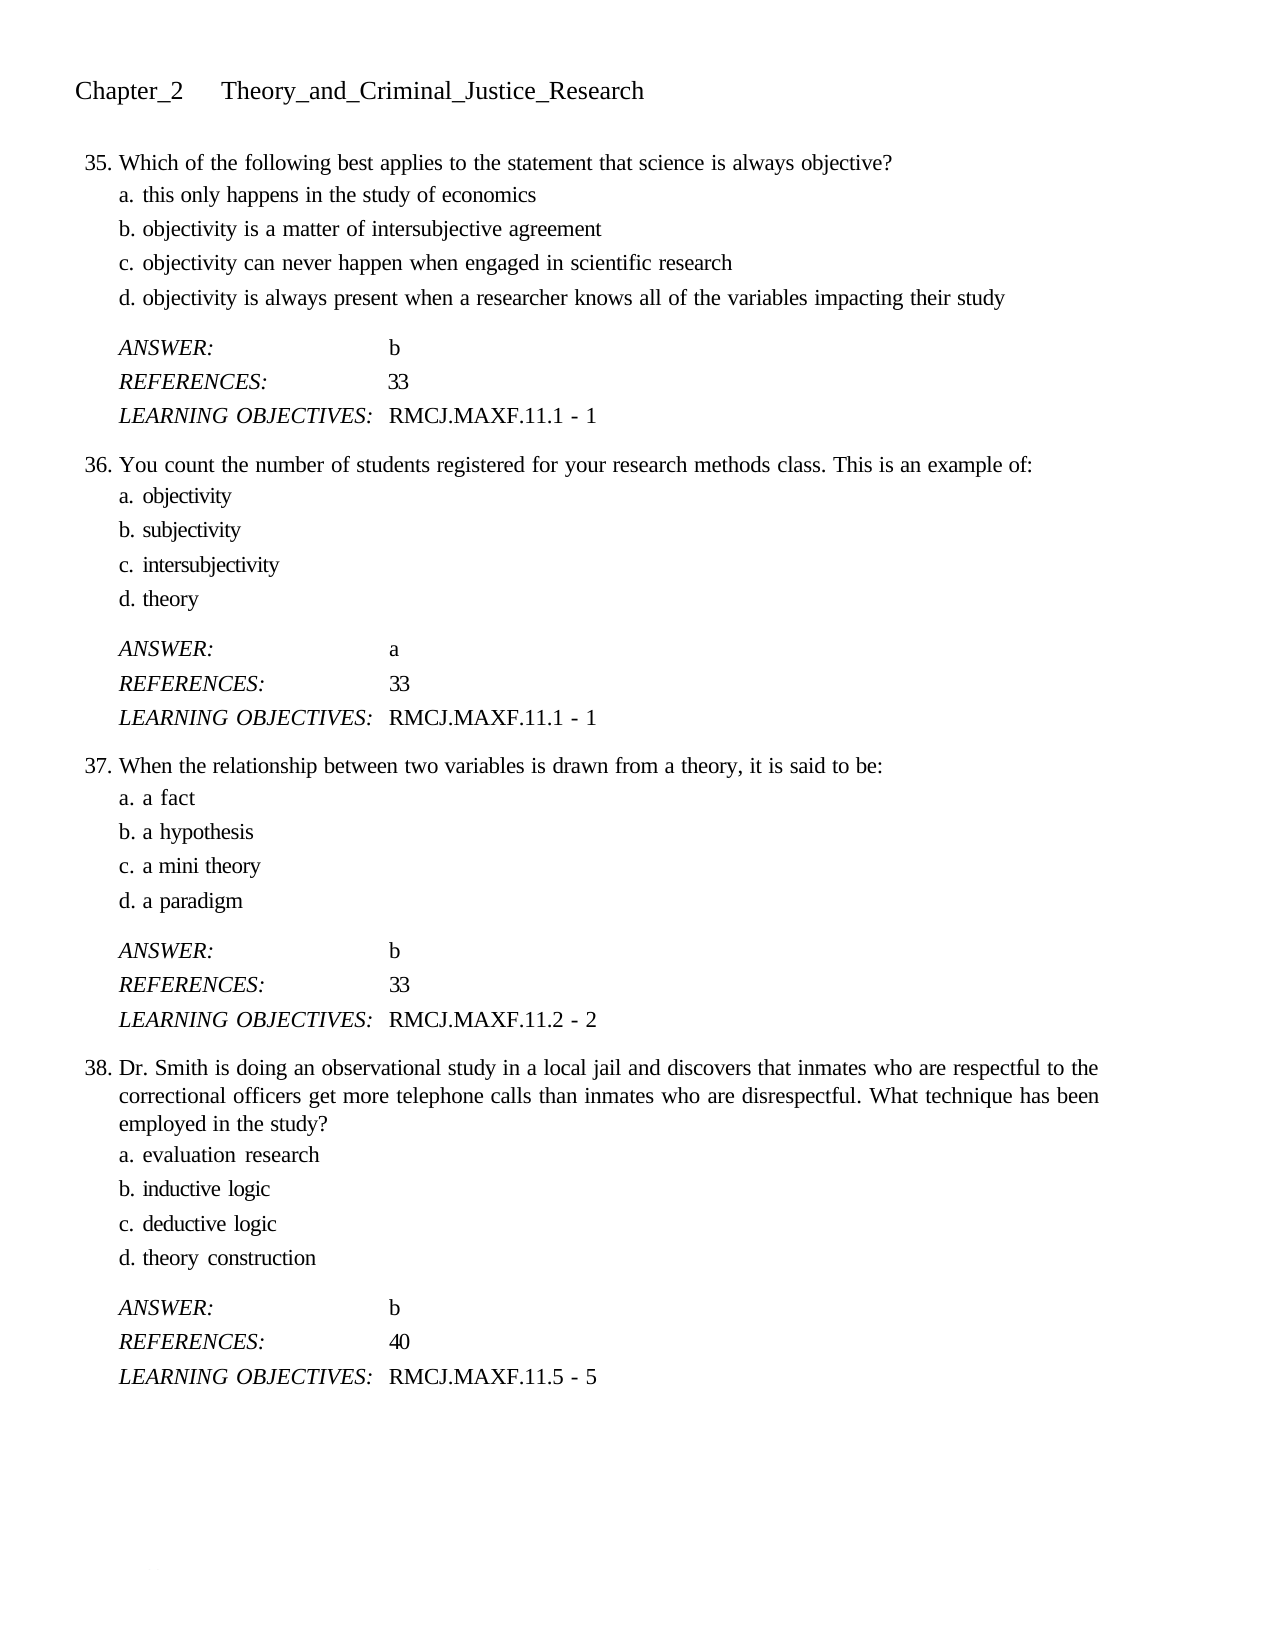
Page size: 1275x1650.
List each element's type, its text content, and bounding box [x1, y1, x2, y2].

text REFERENCES: 33 [119, 971, 1210, 998]
list When the relationship between two variables is drawn from a theory, it is said to be: [84, 752, 1210, 779]
list subjectivity [119, 517, 1210, 543]
list a paradigm [119, 887, 1210, 913]
list deductive logic [119, 1210, 1210, 1236]
text LEARNING OBJECTIVES: RMCJ.MAXF.11.1 - 1 [119, 704, 1210, 730]
list objectivity is a matter of intersubjective agreement [119, 215, 1210, 241]
text ANSWER: b [119, 334, 1210, 360]
list objectivity can never happen when engaged in scientific research [119, 249, 1210, 276]
list a mini theory [119, 852, 1210, 879]
list a fact [119, 784, 1210, 810]
list theory construction [119, 1244, 1210, 1270]
list theory [119, 585, 1210, 612]
text ANSWER: a [119, 635, 1210, 662]
list this only happens in the study of economics [119, 181, 1210, 207]
text ANSWER: b [119, 1294, 1210, 1320]
text REFERENCES: 40 [119, 1328, 1210, 1355]
list a hypothesis [119, 818, 1210, 844]
list objectivity [119, 482, 1210, 508]
list Dr. Smith is doing an observational study in a local jail and discovers that inmates who are respectful to the correctional officers get more telephone calls than inmates who are disrespectful. What technique has been employed in the study? [84, 1054, 1100, 1136]
text REFERENCES: 33 [119, 368, 1210, 394]
text ANSWER: b [119, 937, 1210, 963]
list Which of the following best applies to the statement that science is always objective? [84, 149, 1210, 176]
text LEARNING OBJECTIVES: RMCJ.MAXF.11.5 - 5 [119, 1363, 1210, 1389]
list intersubjectivity [119, 551, 1210, 577]
list evaluation research [119, 1141, 1210, 1167]
list objectivity is always present when a researcher knows all of the variables impacting their study [119, 284, 1210, 310]
list inductive logic [119, 1175, 1210, 1202]
list You count the number of students registered for your research methods class. This is an example of: [84, 451, 1210, 477]
text LEARNING OBJECTIVES: RMCJ.MAXF.11.2 - 2 [119, 1006, 1210, 1032]
text REFERENCES: 33 [119, 670, 1210, 696]
text LEARNING OBJECTIVES: RMCJ.MAXF.11.1 - 1 [119, 402, 1210, 429]
